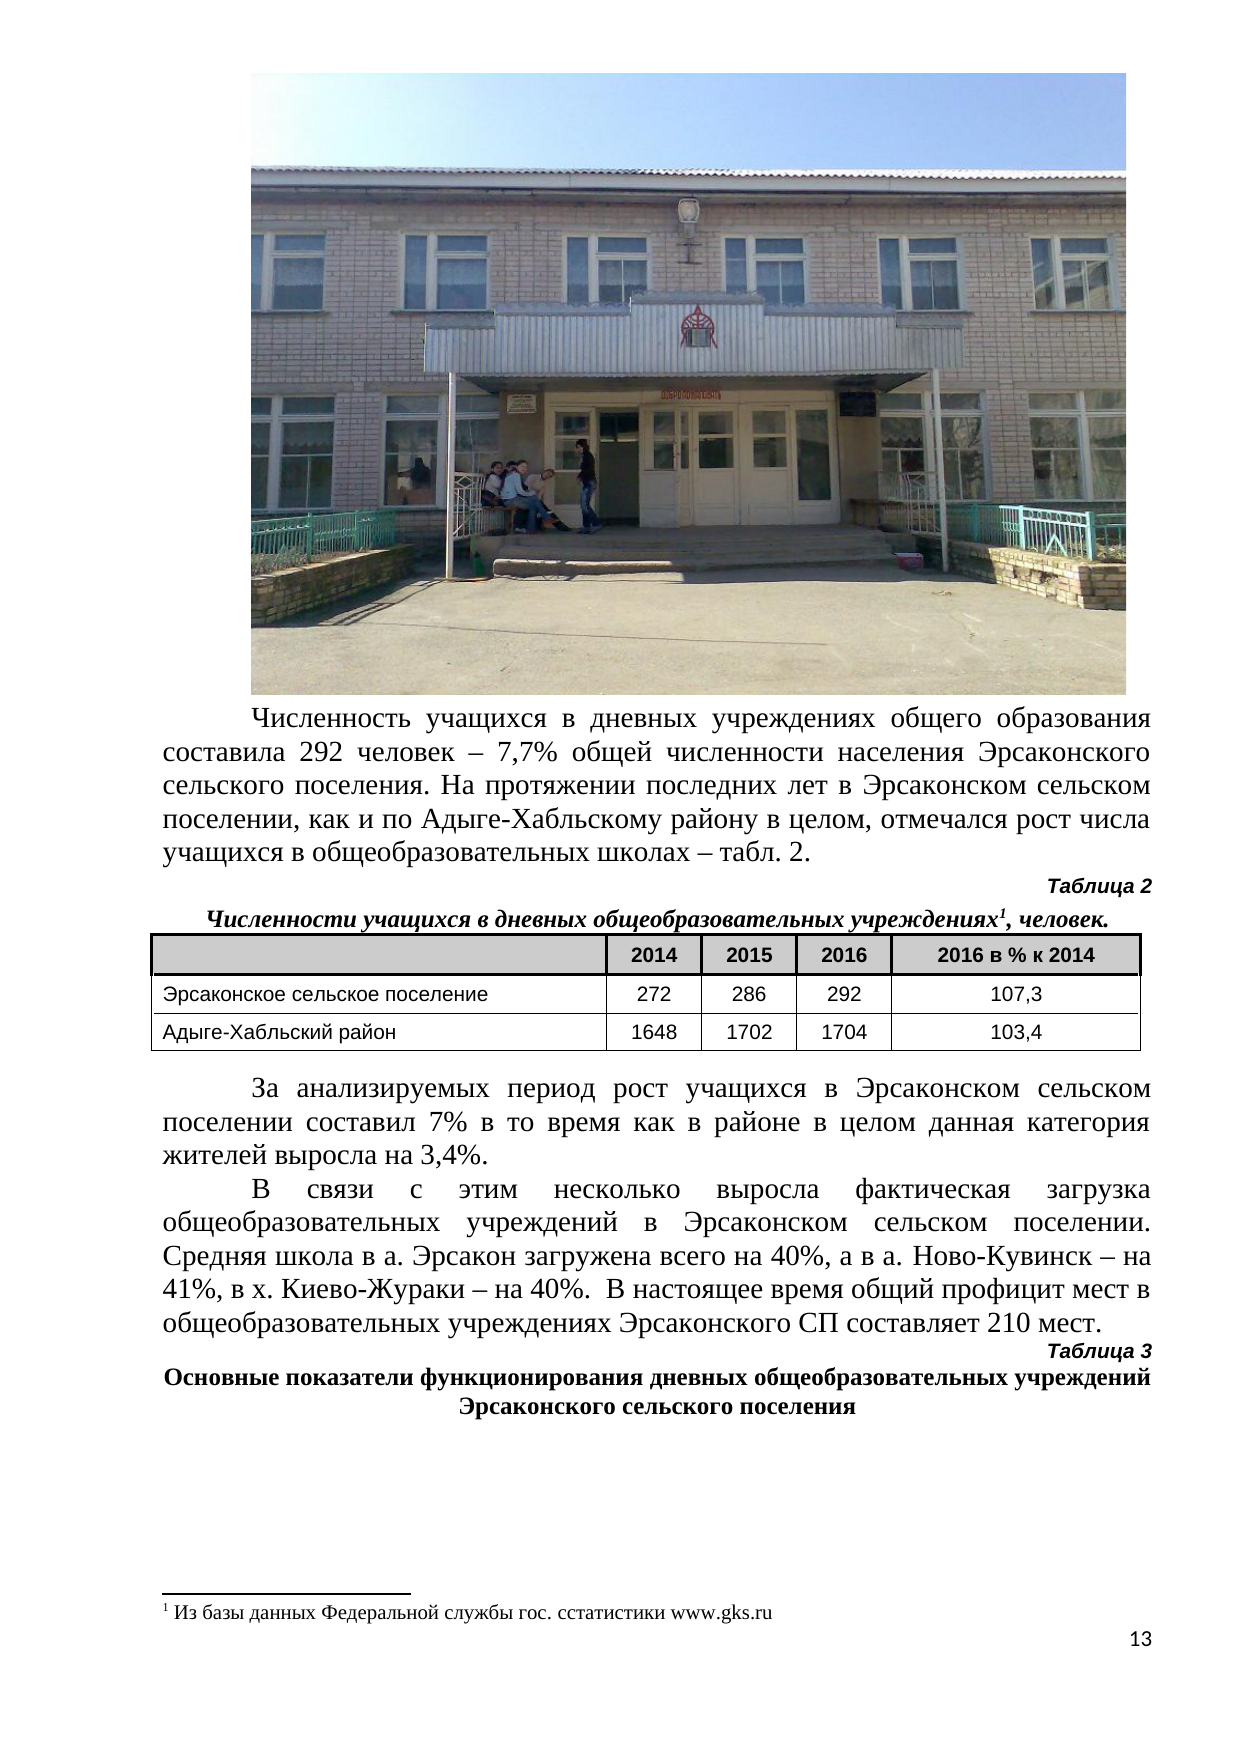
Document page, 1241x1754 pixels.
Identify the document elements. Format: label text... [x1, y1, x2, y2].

picture [251, 73, 1127, 695]
text Численность учащихся в дневных учреждениях общего образования составила 292 человек – 7,7% общей численности населения Эрсаконского сельского поселения. На протяжении последних лет в Эрсаконском сельском поселении, как и по Адыге-Хабльскому району в целом, отмечался рост числа учащихся в общеобразовательных школах – табл. 2. [162, 700, 1152, 868]
table_cell 1648 [607, 1014, 701, 1050]
table_header 2016 в % к 2014 [893, 936, 1139, 973]
table_cell 103,4 [892, 1013, 1140, 1050]
table_cell 286 [702, 976, 796, 1012]
table_header 2016 [798, 936, 890, 973]
text Численности учащихся в дневных общеобразовательных учреждениях, человек. [162, 904, 1152, 933]
text Таблица 2 [162, 874, 1152, 898]
text Таблица 3 [162, 1338, 1152, 1362]
table_header 2014 [608, 936, 700, 973]
text Основные показатели функционирования дневных общеобразовательных учреждений Эрсаконского сельского поселения [162, 1362, 1152, 1420]
table_header [153, 936, 605, 973]
table_cell Адыге-Хабльский район [152, 1013, 606, 1050]
text За анализируемых период рост учащихся в Эрсаконском сельском поселении составил 7% в то время как в районе в целом данная категория жителей выросла на 3,4%. [162, 1070, 1152, 1171]
text В связи с этим несколько выросла фактическая загрузка общеобразовательных учреждений в Эрсаконском сельском поселении. Средняя школа в а. Эрсакон загружена всего на 40%, а в а. Ново-Кувинск – на 41%, в х. Киево-Жураки – на 40%. В настоящее время общий профицит мест в общеобразовательных учреждениях Эрсаконского СП составляет 210 мест. [162, 1171, 1152, 1338]
table_cell 272 [607, 976, 701, 1012]
table_cell 1702 [702, 1014, 796, 1050]
table_cell 292 [797, 976, 891, 1012]
table_cell 107,3 [892, 973, 1140, 1012]
table_header 2015 [703, 936, 795, 973]
table_cell Эрсаконское сельское поселение [152, 974, 606, 1012]
table_cell 1704 [797, 1014, 891, 1050]
